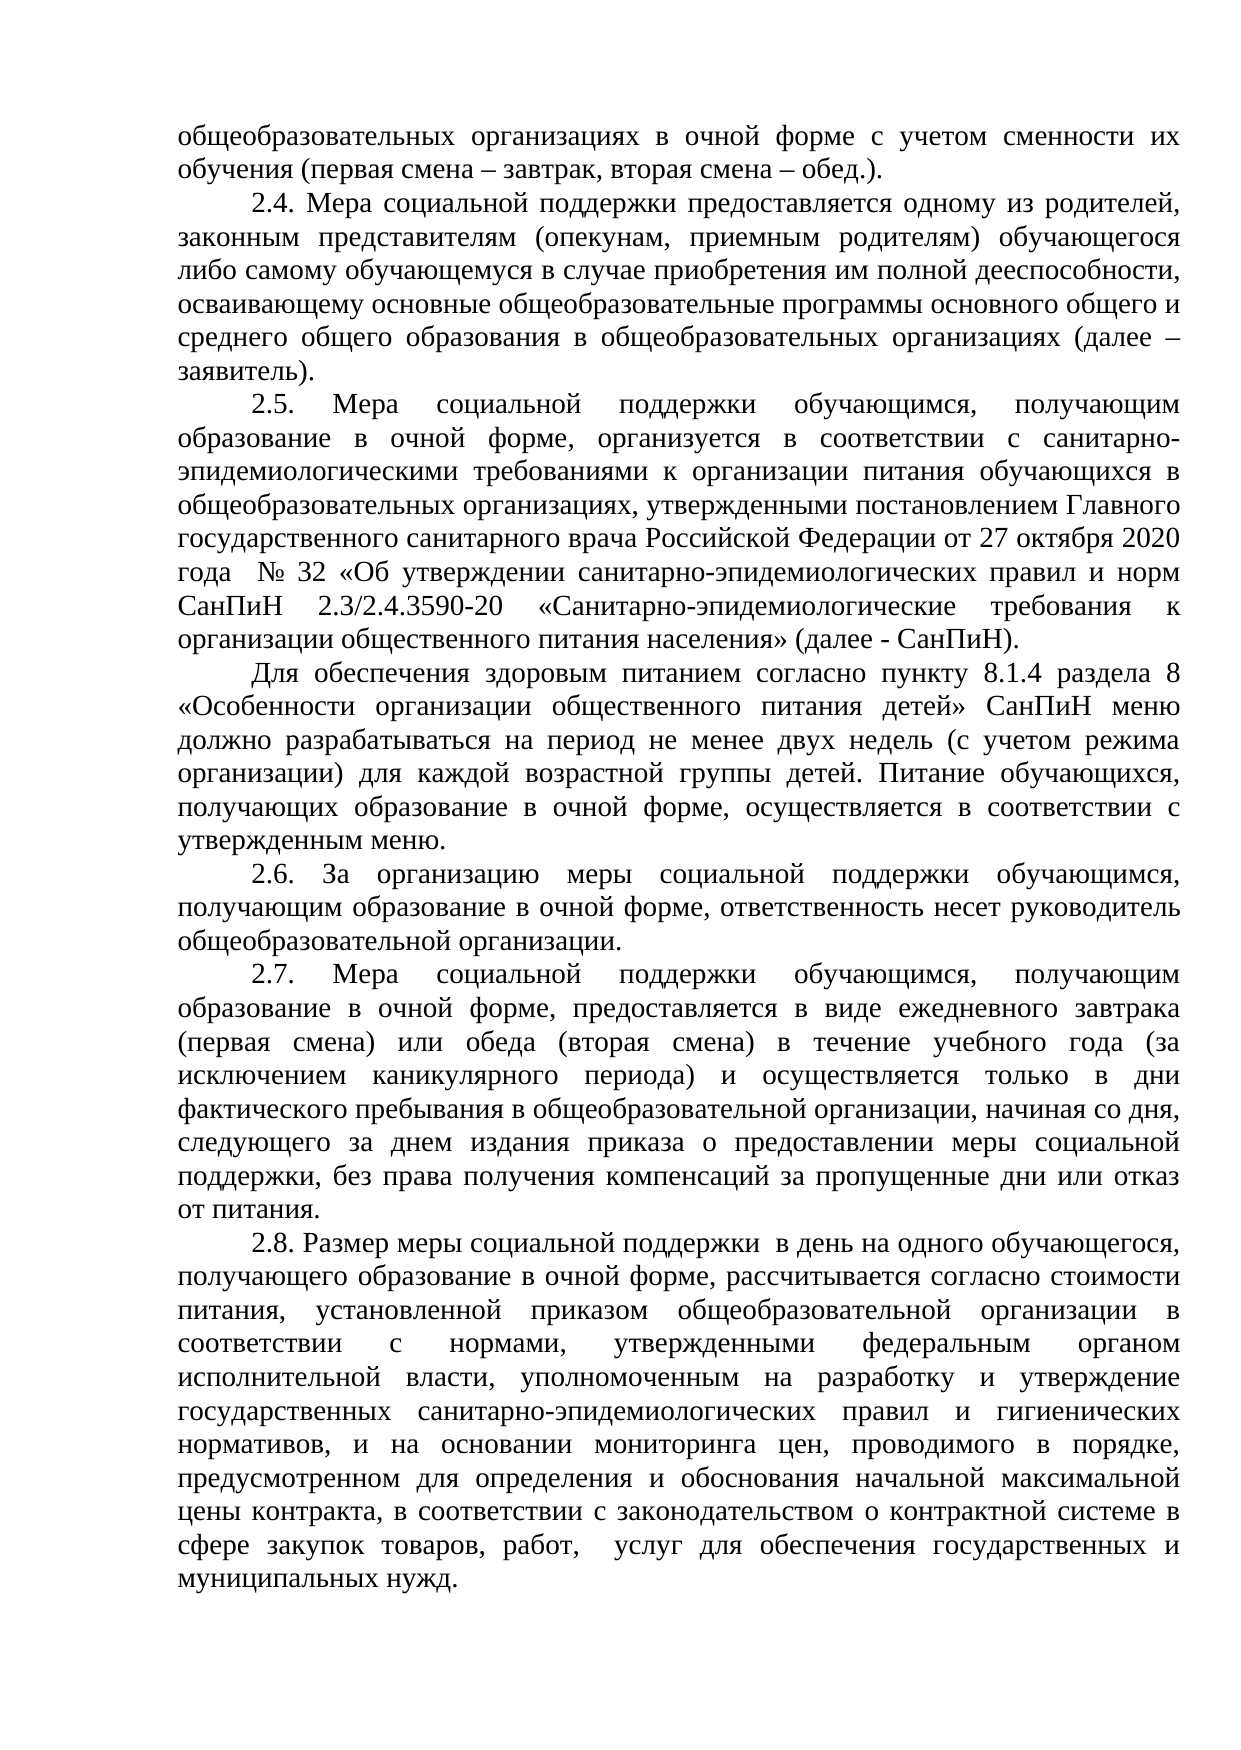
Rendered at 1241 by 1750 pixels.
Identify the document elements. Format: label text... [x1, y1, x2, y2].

text 2.4. Мера социальной поддержки предоставляется одному из родителей, законным представителям (опекунам, приемным родителям) обучающегося либо самому обучающемуся в случае приобретения им полной дееспособности, осваивающему основные общеобразовательные программы основного общего и среднего общего образования в общеобразовательных организациях (далее – заявитель). [177, 185, 1181, 386]
text 2.7. Мера социальной поддержки обучающимся, получающим образование в очной форме, предоставляется в виде ежедневного завтрака (первая смена) или обеда (вторая смена) в течение учебного года (за исключением каникулярного периода) и осуществляется только в дни фактического пребывания в общеобразовательной организации, начиная со дня, следующего за днем издания приказа о предоставлении меры социальной поддержки, без права получения компенсаций за пропущенные дни или отказ от питания. [177, 957, 1181, 1225]
text 2.8. Размер меры социальной поддержки в день на одного обучающегося, получающего образование в очной форме, рассчитывается согласно стоимости питания, установленной приказом общеобразовательной организации в соответствии с нормами, утвержденными федеральным органом исполнительной власти, уполномоченным на разработку и утверждение государственных санитарно-эпидемиологических правил и гигиенических нормативов, и на основании мониторинга цен, проводимого в порядке, предусмотренном для определения и обоснования начальной максимальной цены контракта, в соответствии с законодательством о контрактной системе в сфере закупок товаров, работ, услуг для обеспечения государственных и муниципальных нужд. [177, 1225, 1181, 1594]
text 2.6. За организацию меры социальной поддержки обучающимся, получающим образование в очной форме, ответственность несет руководитель общеобразовательной организации. [177, 856, 1181, 957]
text 2.5. Мера социальной поддержки обучающимся, получающим образование в очной форме, организуется в соответствии с санитарно-эпидемиологическими требованиями к организации питания обучающихся в общеобразовательных организациях, утвержденными постановлением Главного государственного санитарного врача Российской Федерации от 27 октября 2020 года № 32 «Об утверждении санитарно-эпидемиологических правил и норм СанПиН 2.3/2.4.3590-20 «Санитарно-эпидемиологические требования к организации общественного питания населения» (далее - СанПиН). [177, 386, 1181, 655]
text Для обеспечения здоровым питанием согласно пункту 8.1.4 раздела 8 «Особенности организации общественного питания детей» СанПиН меню должно разрабатываться на период не менее двух недель (с учетом режима организации) для каждой возрастной группы детей. Питание обучающихся, получающих образование в очной форме, осуществляется в соответствии с утвержденным меню. [177, 655, 1181, 856]
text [177, 118, 1181, 185]
